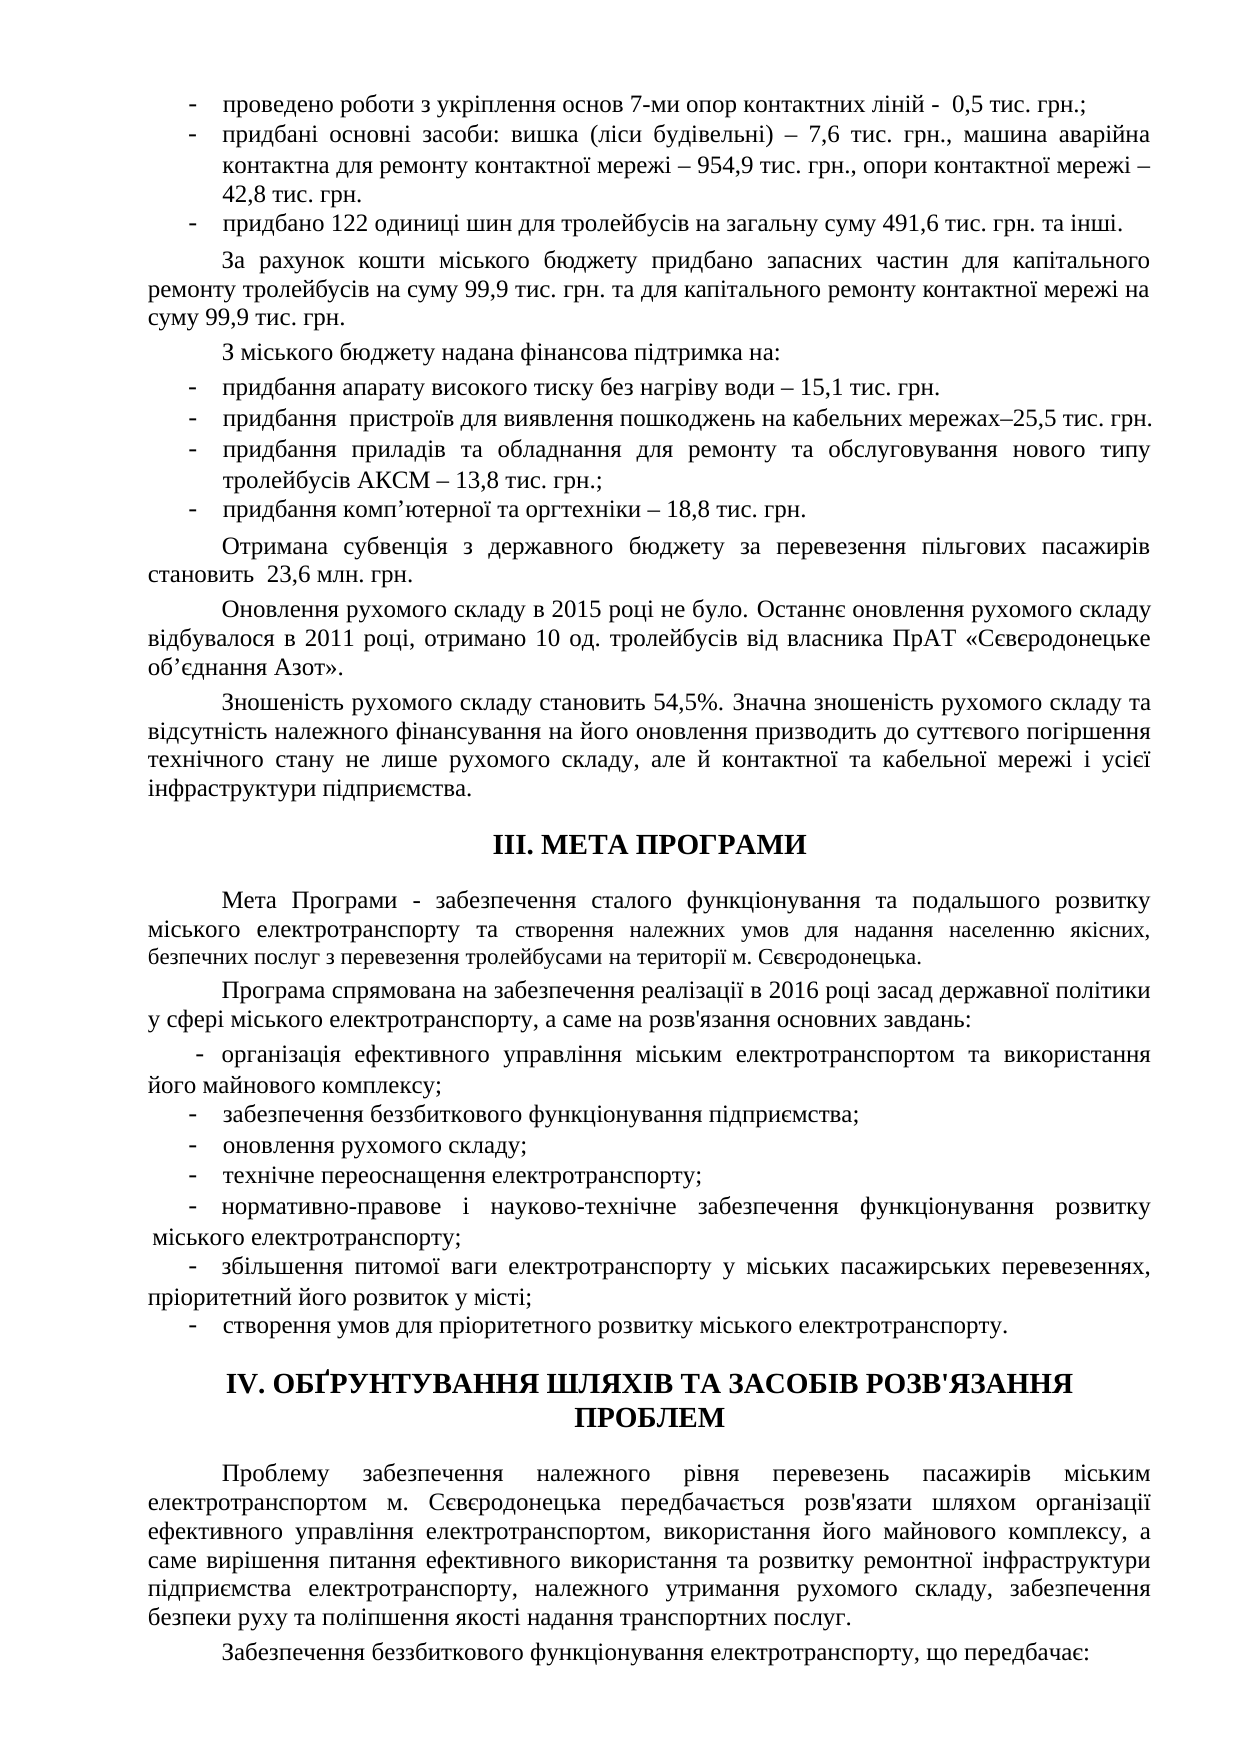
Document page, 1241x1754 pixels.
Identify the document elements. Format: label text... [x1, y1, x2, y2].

text Програма спрямована на забезпечення реалізації в 2016 році засад державної політики у сфері міського електротранспорту, а саме на розв'язання основних завдань: [148, 976, 1152, 1033]
text IV. ОБҐРУНТУВАННЯ ШЛЯХІВ ТА ЗАСОБІВ РОЗВ'ЯЗАННЯ ПРОБЛЕМ [148, 1366, 1152, 1433]
text Зношеність рухомого складу становить 54,5%. Значна зношеність рухомого складу та відсутність належного фінансування на його оновлення призводить до суттєвого погіршення технічного стану не лише рухомого складу, але й контактної та кабельної мережі і усієї інфраструктури підприємства. [148, 687, 1152, 802]
text Отримана субвенція з державного бюджету за перевезення пільгових пасажирів становить 23,6 млн. грн. [148, 531, 1152, 588]
list придбані основні засоби: вишка (ліси будівельні) – 7,6 тис. грн., машина аварійна контактна для ремонту контактної мережі – 954,9 тис. грн., опори контактної мережі – 42,8 тис. грн. [185, 119, 1152, 208]
list технічне переоснащення електротранспорту; [185, 1161, 1152, 1191]
list придбання комп’ютерної та оргтехніки – 18,8 тис. грн. [185, 494, 1152, 524]
list придбання приладів та обладнання для ремонту та обслуговування нового типу тролейбусів АКСМ – 13,8 тис. грн.; [185, 434, 1152, 494]
list оновлення рухомого складу; [185, 1130, 1152, 1161]
list забезпечення беззбиткового функціонування підприємства; [185, 1099, 1152, 1130]
text Проблему забезпечення належного рівня перевезень пасажирів міським електротранспортом м. Сєвєродонецька передбачається розв'язати шляхом організації ефективного управління електротранспортом, використання його майнового комплексу, а саме вирішення питання ефективного використання та розвитку ремонтної інфраструктури підприємства електротранспорту, належного утримання рухомого складу, забезпечення безпеки руху та поліпшення якості надання транспортних послуг. [148, 1458, 1152, 1631]
list придбання пристроїв для виявлення пошкоджень на кабельних мережах–25,5 тис. грн. [185, 403, 1166, 434]
text Забезпечення беззбиткового функціонування електротранспорту, що передбачає: [148, 1637, 1152, 1666]
list збільшення питомої ваги електротранспорту у міських пасажирських перевезеннях, пріоритетний його розвиток у місті; [148, 1251, 1152, 1311]
text ІІІ. МЕТА ПРОГРАМИ [148, 827, 1152, 861]
list нормативно-правове і науково-технічне забезпечення функціонування розвитку міського електротранспорту; [152, 1191, 1152, 1251]
subtitle За рахунок кошти міського бюджету придбано запасних частин для капітального ремонту тролейбусів на суму 99,9 тис. грн. та для капітального ремонту контактної мережі на суму 99,9 тис. грн. [148, 245, 1152, 331]
list створення умов для пріоритетного розвитку міського електротранспорту. [185, 1311, 1152, 1341]
list придбання апарату високого тиску без нагріву води – 15,1 тис. грн. [185, 372, 1152, 403]
list придбано 122 одиниці шин для тролейбусів на загальну суму 491,6 тис. грн. та інші. [185, 208, 1152, 239]
text Мета Програми - забезпечення сталого функціонування та подальшого розвитку міського електротранспорту та створення належних умов для надання населенню якісних, безпечних послуг з перевезення тролейбусами на території м. Сєвєродонецька. [148, 886, 1152, 969]
text З міського бюджету надана фінансова підтримка на: [148, 337, 1152, 366]
list організація ефективного управління міським електротранспортом та використання його майнового комплексу; [148, 1039, 1152, 1099]
text Оновлення рухомого складу в 2015 році не було. Останнє оновлення рухомого складу відбувалося в 2011 році, отримано 10 од. тролейбусів від власника ПрАТ «Сєвєродонецьке об’єднання Азот». [148, 594, 1152, 681]
list проведено роботи з укріплення основ 7-ми опор контактних ліній - 0,5 тис. грн.; [185, 89, 1152, 119]
